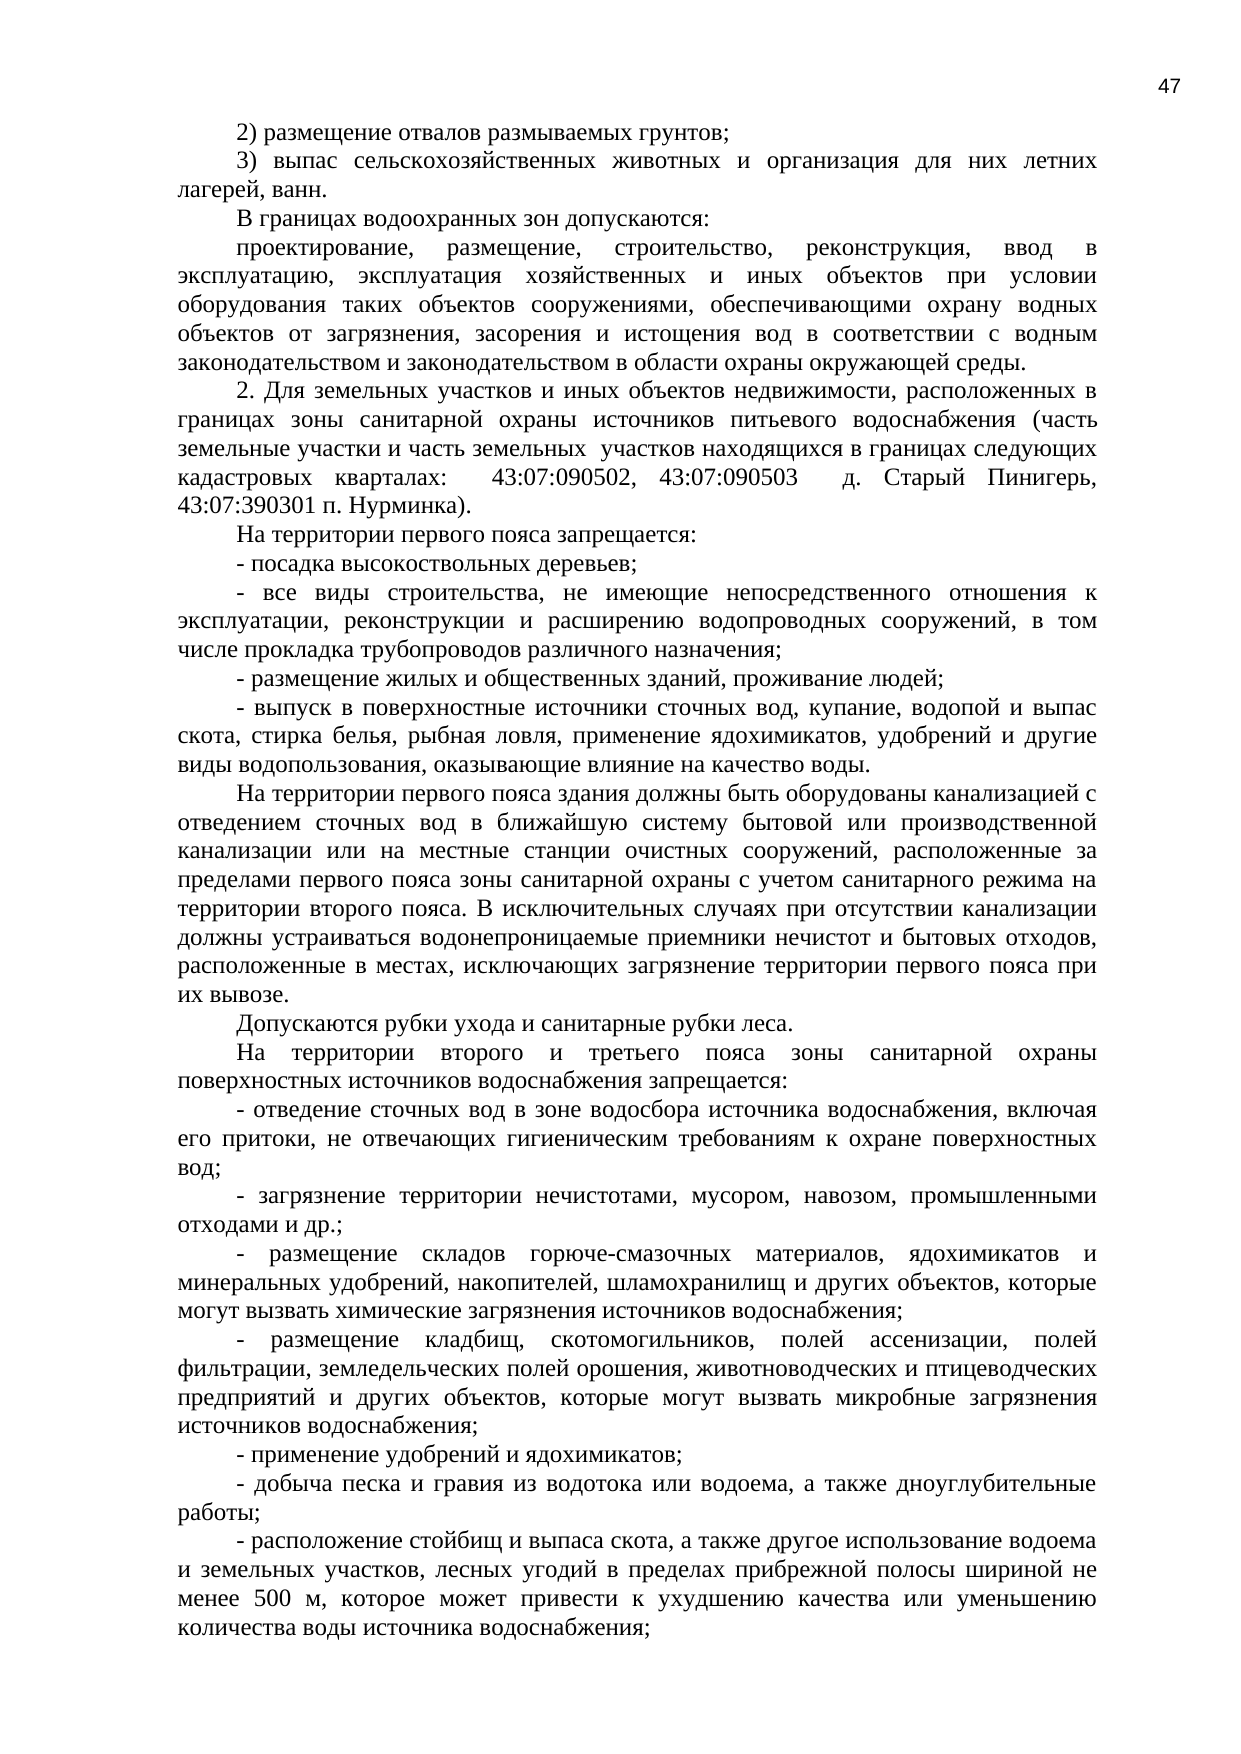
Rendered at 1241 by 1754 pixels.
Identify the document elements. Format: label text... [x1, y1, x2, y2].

text - добыча песка и гравия из водотока или водоема, а также дноуглубительные работы; [177, 1468, 1098, 1526]
text - посадка высокоствольных деревьев; [177, 548, 1098, 577]
text - размещение кладбищ, скотомогильников, полей ассенизации, полей фильтрации, земледельческих полей орошения, животноводческих и птицеводческих предприятий и других объектов, которые могут вызвать микробные загрязнения источников водоснабжения; [177, 1324, 1098, 1439]
text Допускаются рубки ухода и санитарные рубки леса. [177, 1008, 1098, 1037]
text 3) выпас сельскохозяйственных животных и организация для них летних лагерей, ванн. [177, 146, 1098, 203]
text - применение удобрений и ядохимикатов; [177, 1439, 1098, 1468]
text - отведение сточных вод в зоне водосбора источника водоснабжения, включая его притоки, не отвечающих гигиеническим требованиям к охране поверхностных вод; [177, 1094, 1098, 1181]
text В границах водоохранных зон допускаются: [177, 203, 1098, 232]
text - размещение складов горюче-смазочных материалов, ядохимикатов и минеральных удобрений, накопителей, шламохранилищ и других объектов, которые могут вызвать химические загрязнения источников водоснабжения; [177, 1238, 1098, 1324]
text - расположение стойбищ и выпаса скота, а также другое использование водоема и земельных участков, лесных угодий в пределах прибрежной полосы шириной не менее , которое может привести к ухудшению качества или уменьшению количества воды источника водоснабжения; [177, 1526, 1098, 1641]
text 2. Для земельных участков и иных объектов недвижимости, расположенных в границах зоны санитарной охраны источников питьевого водоснабжения (часть земельные участки и часть земельных участков находящихся в границах следующих кадастровых кварталах: 43:07:090502, 43:07:090503 д. Старый Пинигерь, 43:07:390301 п. Нурминка). [177, 376, 1098, 519]
text - загрязнение территории нечистотами, мусором, навозом, промышленными отходами и др.; [177, 1181, 1098, 1238]
text На территории первого пояса запрещается: [177, 519, 1098, 548]
text проектирование, размещение, строительство, реконструкция, ввод в эксплуатацию, эксплуатация хозяйственных и иных объектов при условии оборудования таких объектов сооружениями, обеспечивающими охрану водных объектов от загрязнения, засорения и истощения вод в соответствии с водным законодательством и законодательством в области охраны окружающей среды. [177, 232, 1098, 376]
text - размещение жилых и общественных зданий, проживание людей; [177, 663, 1098, 692]
text На территории второго и третьего пояса зоны санитарной охраны поверхностных источников водоснабжения запрещается: [177, 1037, 1098, 1094]
text - все виды строительства, не имеющие непосредственного отношения к эксплуатации, реконструкции и расширению водопроводных сооружений, в том числе прокладка трубопроводов различного назначения; [177, 577, 1098, 663]
text На территории первого пояса здания должны быть оборудованы канализацией с отведением сточных вод в ближайшую систему бытовой или производственной канализации или на местные станции очистных сооружений, расположенные за пределами первого пояса зоны санитарной охраны с учетом санитарного режима на территории второго пояса. В исключительных случаях при отсутствии канализации должны устраиваться водонепроницаемые приемники нечистот и бытовых отходов, расположенные в местах, исключающих загрязнение территории первого пояса при их вывозе. [177, 778, 1098, 1008]
text - выпуск в поверхностные источники сточных вод, купание, водопой и выпас скота, стирка белья, рыбная ловля, применение ядохимикатов, удобрений и другие виды водопользования, оказывающие влияние на качество воды. [177, 692, 1098, 778]
text 2) размещение отвалов размываемых грунтов; [177, 117, 1098, 146]
